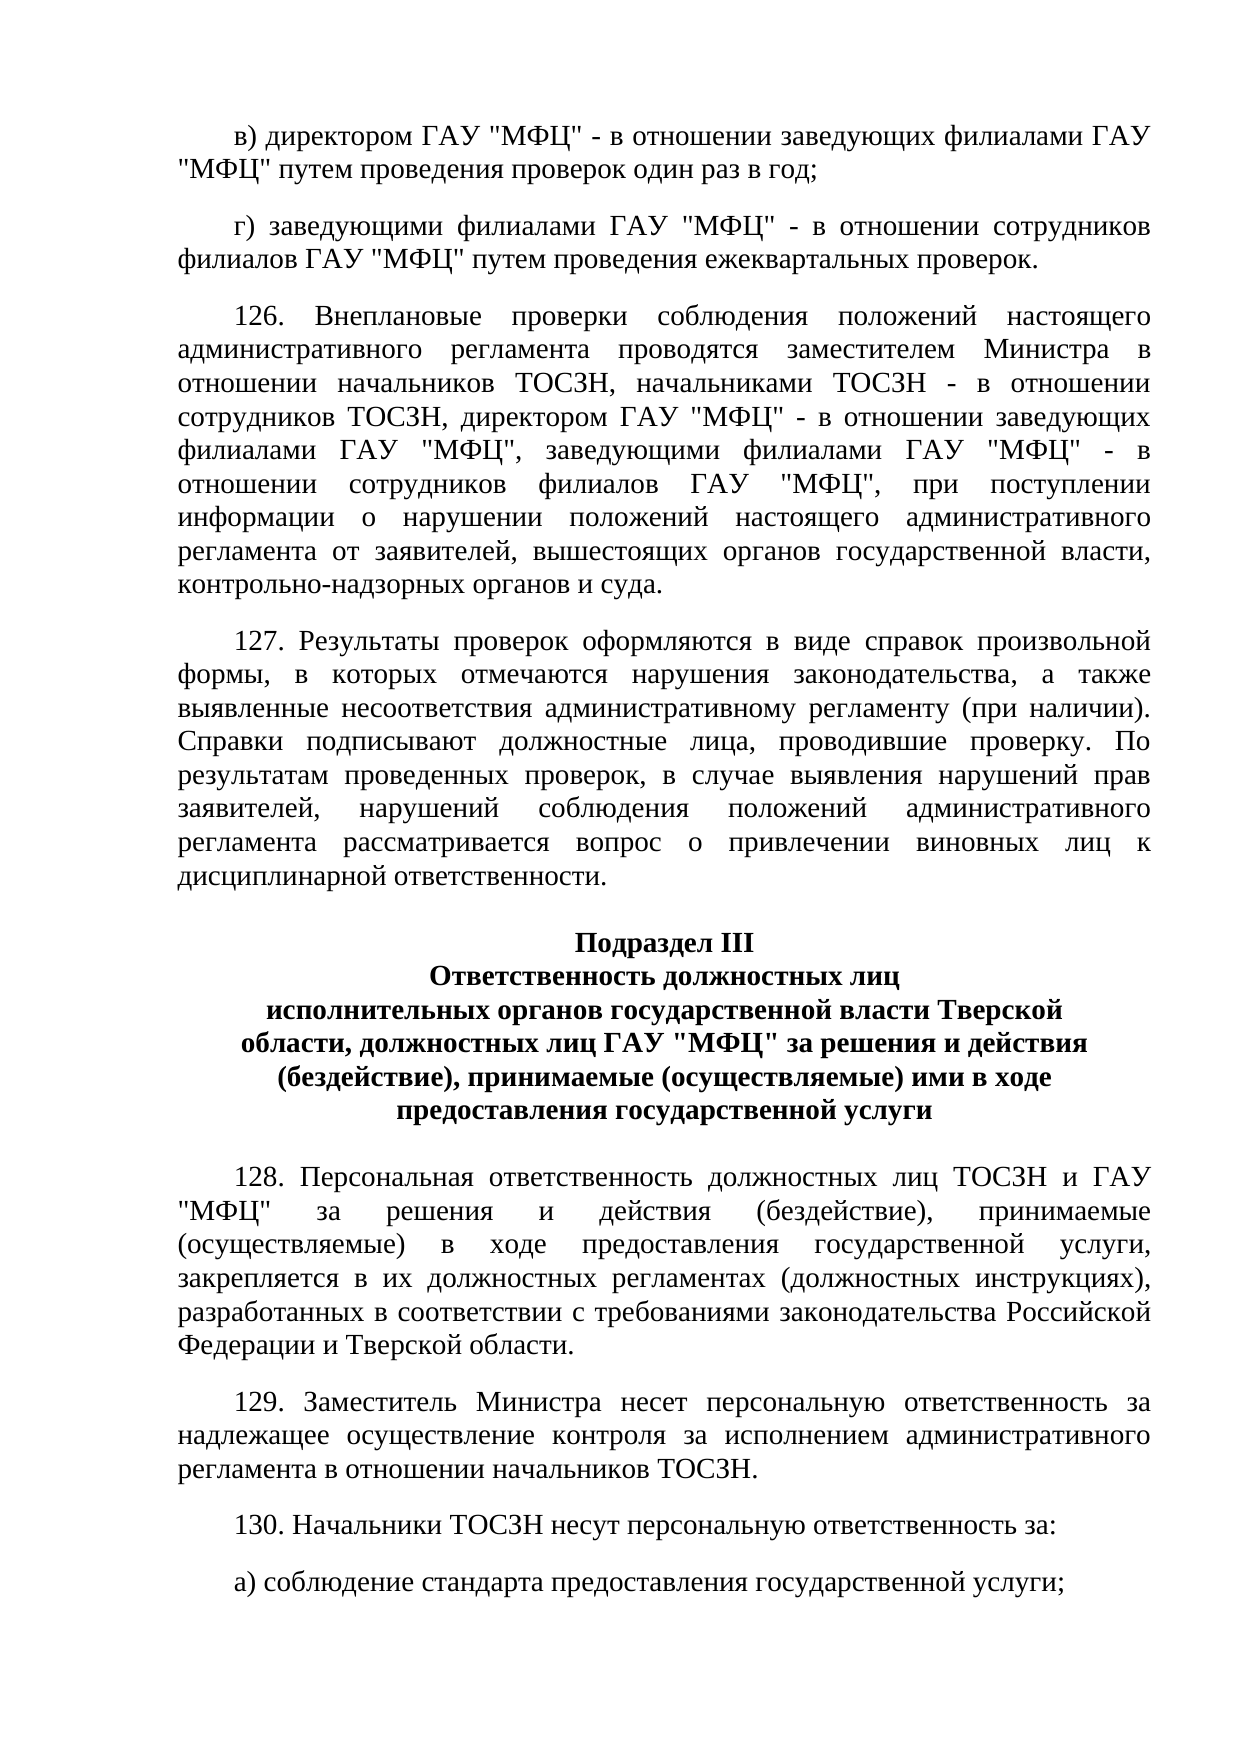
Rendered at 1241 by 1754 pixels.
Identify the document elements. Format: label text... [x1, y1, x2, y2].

text предоставления государственной услуги [177, 1092, 1152, 1126]
text (бездействие), принимаемые (осуществляемые) ими в ходе [177, 1059, 1152, 1092]
text исполнительных органов государственной власти Тверской [177, 992, 1152, 1025]
text в) директором ГАУ "МФЦ" - в отношении заведующих филиалами ГАУ "МФЦ" путем проведения проверок один раз в год; [177, 118, 1152, 185]
text 128. Персональная ответственность должностных лиц ТОСЗН и ГАУ "МФЦ" за решения и действия (бездействие), принимаемые (осуществляемые) в ходе предоставления государственной услуги, закрепляется в их должностных регламентах (должностных инструкциях), разработанных в соответствии с требованиями законодательства Российской Федерации и Тверской области. [177, 1159, 1152, 1361]
text 130. Начальники ТОСЗН несут персональную ответственность за: [177, 1507, 1152, 1541]
text г) заведующими филиалами ГАУ "МФЦ" - в отношении сотрудников филиалов ГАУ "МФЦ" путем проведения ежеквартальных проверок. [177, 208, 1152, 275]
text области, должностных лиц ГАУ "МФЦ" за решения и действия [177, 1025, 1152, 1059]
text 129. Заместитель Министра несет персональную ответственность за надлежащее осуществление контроля за исполнением административного регламента в отношении начальников ТОСЗН. [177, 1384, 1152, 1484]
text Ответственность должностных лиц [177, 958, 1152, 992]
text 127. Результаты проверок оформляются в виде справок произвольной формы, в которых отмечаются нарушения законодательства, а также выявленные несоответствия административному регламенту (при наличии). Справки подписывают должностные лица, проводившие проверку. По результатам проведенных проверок, в случае выявления нарушений прав заявителей, нарушений соблюдения положений административного регламента рассматривается вопрос о привлечении виновных лиц к дисциплинарной ответственности. [177, 623, 1152, 891]
text 126. Внеплановые проверки соблюдения положений настоящего административного регламента проводятся заместителем Министра в отношении начальников ТОСЗН, начальниками ТОСЗН - в отношении сотрудников ТОСЗН, директором ГАУ "МФЦ" - в отношении заведующих филиалами ГАУ "МФЦ", заведующими филиалами ГАУ "МФЦ" - в отношении сотрудников филиалов ГАУ "МФЦ", при поступлении информации о нарушении положений настоящего административного регламента от заявителей, вышестоящих органов государственной власти, контрольно-надзорных органов и суда. [177, 298, 1152, 600]
text Подраздел III [177, 925, 1152, 958]
text а) соблюдение стандарта предоставления государственной услуги; [177, 1564, 1152, 1597]
